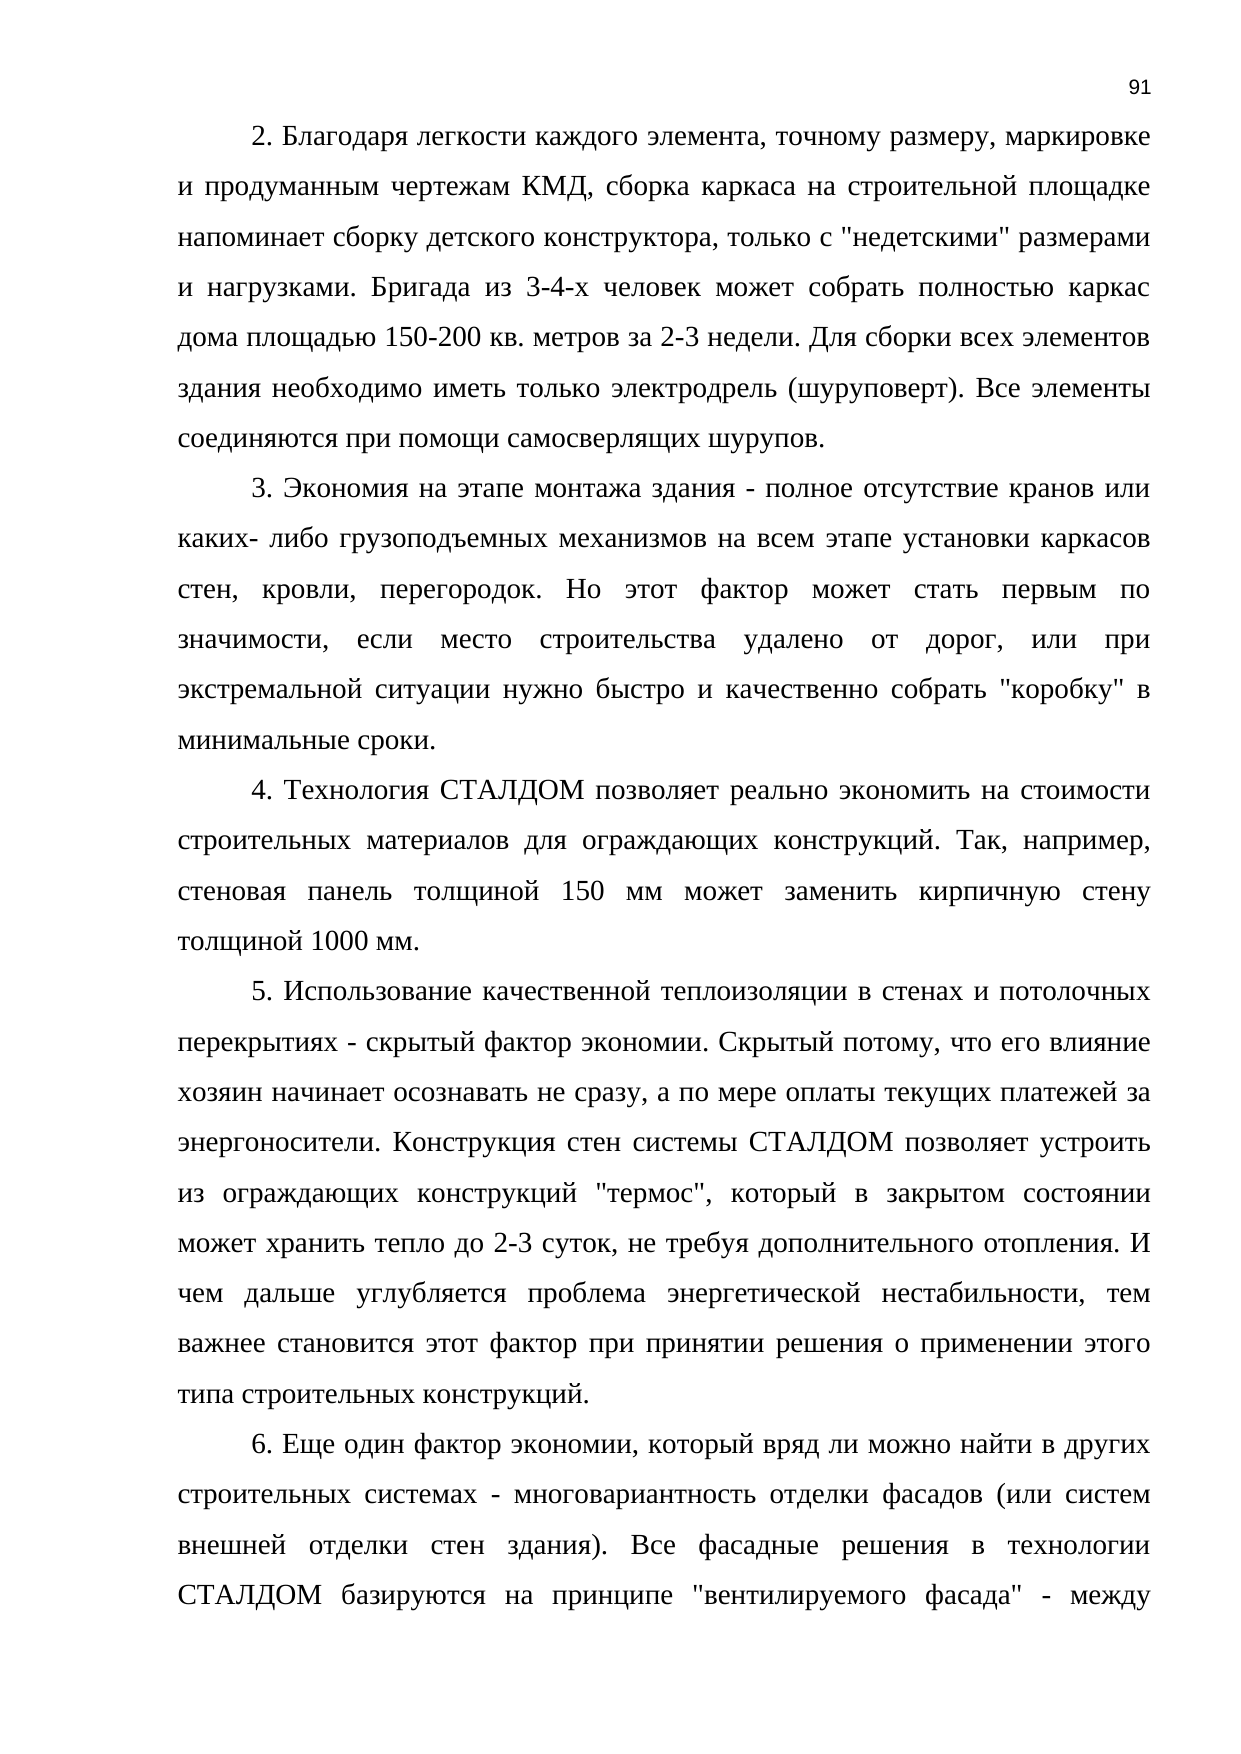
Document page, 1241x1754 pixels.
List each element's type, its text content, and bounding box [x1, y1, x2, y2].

text 4. Технология СТАЛДОМ позволяет реально экономить на стоимости строительных материалов для ограждающих конструкций. Так, например, стеновая панель толщиной может заменить кирпичную стену толщиной . [177, 772, 1152, 957]
text 2. Благодаря легкости каждого элемента, точному размеру, маркировке и продуманным чертежам КМД, сборка каркаса на строительной площадке напоминает сборку детского конструктора, только с "недетскими" размерами и нагрузками. Бригада из 3-4-х человек может собрать полностью каркас дома площадью 150- за 2-3 недели. Для сборки всех элементов здания необходимо иметь только электродрель (шуруповерт). Все элементы соединяются при помощи самосверлящих шурупов. [177, 118, 1152, 453]
text 3. Экономия на этапе монтажа здания - полное отсутствие кранов или каких- либо грузоподъемных механизмов на всем этапе установки каркасов стен, кровли, перегородок. Но этот фактор может стать первым по значимости, если место строительства удалено от дорог, или при экстремальной ситуации нужно быстро и качественно собрать "коробку" в минимальные сроки. [177, 470, 1152, 755]
text 5. Использование качественной теплоизоляции в стенах и потолочных перекрытиях - скрытый фактор экономии. Скрытый потому, что его влияние хозяин начинает осознавать не сразу, а по мере оплаты текущих платежей за энергоносители. Конструкция стен системы СТАЛДОМ позволяет устроить из ограждающих конструкций "термос", который в закрытом состоянии может хранить тепло до 2-3 суток, не требуя дополнительного отопления. И чем дальше углубляется проблема энергетической нестабильности, тем важнее становится этот фактор при принятии решения о применении этого типа строительных конструкций. [177, 973, 1152, 1409]
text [177, 1426, 1152, 1611]
